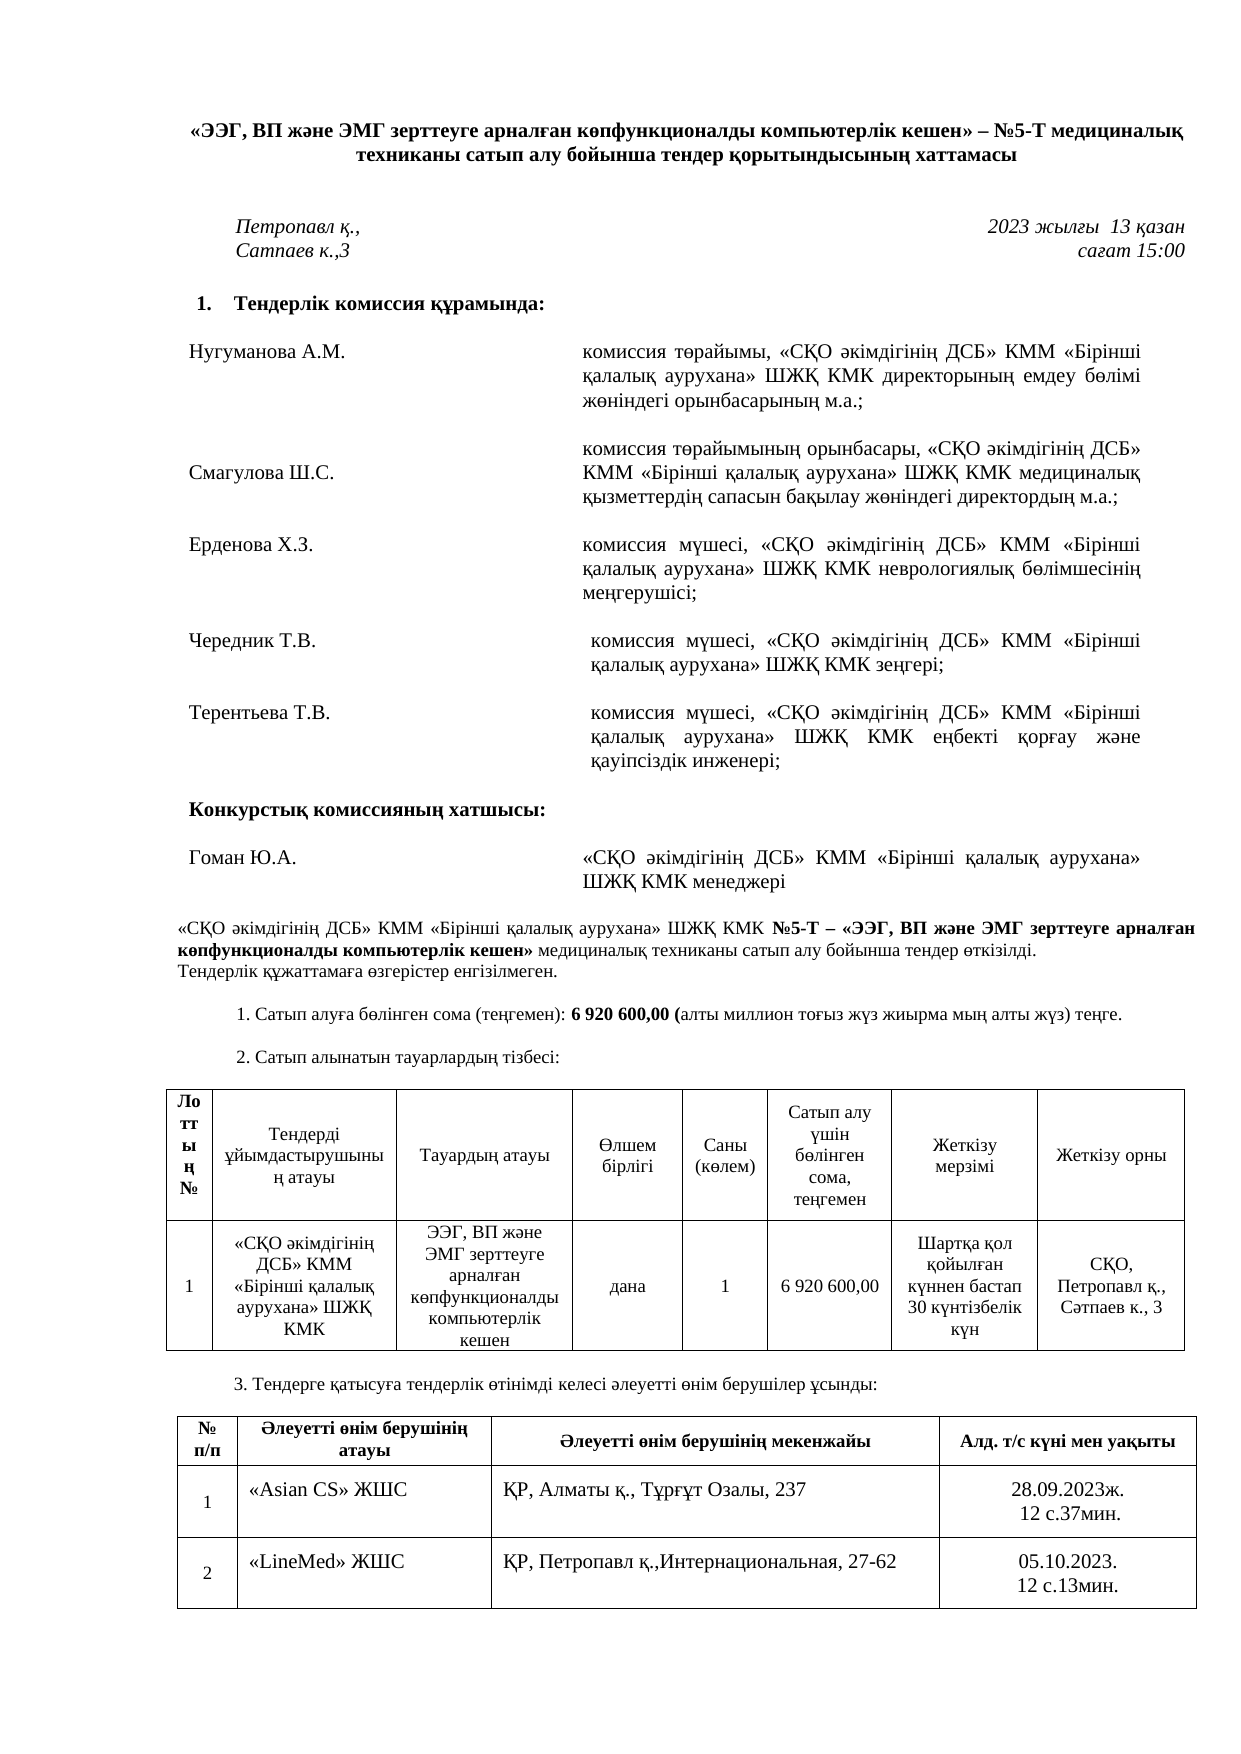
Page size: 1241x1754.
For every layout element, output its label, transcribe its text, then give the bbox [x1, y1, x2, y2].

table_cell ҚР, Петропавл қ.,Интернациональная, 27-62 [492, 1538, 939, 1608]
table_header 2023 жылғы 13 қазан сағат 15:00 [686, 190, 1196, 291]
table_cell ЭЭГ, ВП және ЭМГ зерттеуге арналған көпфункционалды компьютерлік кешен [397, 1221, 572, 1350]
table_cell 1 [683, 1221, 767, 1350]
table_cell 28.09.2023ж. 12 с.37мин. [940, 1466, 1196, 1537]
table_header Сатып алу үшін бөлінген сома, теңгемен [768, 1090, 891, 1220]
table_cell Гоман Ю.А. [177, 821, 571, 917]
table_header Жеткізу мерзімі [892, 1090, 1037, 1220]
table_header № п/п [178, 1417, 237, 1465]
table_header Жеткізу орны [1038, 1090, 1184, 1220]
text «ЭЭГ, ВП және ЭМГ зерттеуге арналған көпфункционалды компьютерлік кешен» – №5-Т медициналық техниканы сатып алу бойынша тендер қорытындысының хаттамасы [177, 118, 1196, 166]
table_cell «LineMed» ЖШС [238, 1538, 491, 1608]
table_cell «СҚО әкімдігінің ДСБ» КММ «Бірінші қалалық аурухана» ШЖҚ КМК [213, 1221, 396, 1350]
table_header Тауардың атауы [397, 1090, 572, 1220]
table_cell СҚО, Петропавл қ., Сәтпаев к., 3 [1038, 1221, 1184, 1350]
table_cell 05.10.2023. 12 с.13мин. [940, 1538, 1196, 1608]
table_cell 2 [178, 1538, 237, 1608]
text 2. Сатып алынатын тауарлардың тізбесі: [236, 1046, 1196, 1068]
table_cell комиссия төрайымының орынбасары, «СҚО әкімдігінің ДСБ» КММ «Бірінші қалалық аурухана» ШЖҚ КМК медициналық қызметтердің сапасын бақылау жөніндегі директордың м.а.; комиссия мүшесі, «СҚО әкімдігінің ДСБ» КММ «Бірінші қалалық аурухана» ШЖҚ КМК неврологиялық бөлімшесінің меңгерушісі; комиссия мүшесі, «СҚО әкімдігінің ДСБ» КММ «Бірінші қалалық аурухана» ШЖҚ КМК зеңгері; комиссия мүшесі, «СҚО әкімдігінің ДСБ» КММ «Бірінші қалалық аурухана» ШЖҚ КМК еңбекті қорғау және қауіпсіздік инженері; [571, 412, 1152, 821]
table_cell дана [573, 1221, 682, 1350]
table_header Нугуманова А.М. [177, 315, 571, 412]
list Тендерлік комиссия құрамында: [196, 291, 1196, 315]
table_cell Смагулова Ш.С. Ерденова Х.З. Чередник Т.В. Терентьева Т.В. Конкурстық комиссияның хатшысы: [177, 412, 571, 821]
text «СҚО әкімдігінің ДСБ» КММ «Бірінші қалалық аурухана» ШЖҚ КМК №5-Т – «ЭЭГ, ВП және ЭМГ зерттеуге арналған көпфункционалды компьютерлік кешен» медициналық техниканы сатып алу бойынша тендер өткізілді. [177, 917, 1196, 960]
table_cell ҚР, Алматы қ., Тұрғұт Озалы, 237 [492, 1466, 939, 1537]
table_header Петропавл қ., Сатпаев к.,3 [177, 190, 686, 291]
table_header Әлеуетті өнім берушінің мекенжайы [492, 1417, 939, 1465]
table_cell 1 [178, 1466, 237, 1537]
table_cell Шартқа қол қойылған күннен бастап 30 күнтізбелік күн [892, 1221, 1037, 1350]
text 1. Сатып алуға бөлінген сома (теңгемен): 6 920 600,00 (алты миллион тоғыз жүз жиырма мың алты жүз) теңге. [236, 1003, 1196, 1025]
table_header Саны (көлем) [683, 1090, 767, 1220]
table_cell 6 920 600,00 [768, 1221, 891, 1350]
table_header Өлшем бірлігі [573, 1090, 682, 1220]
table_header Лоттың № [167, 1090, 212, 1220]
table_header Алд. т/с күні мен уақыты [940, 1417, 1196, 1465]
table_header комиссия төрайымы, «СҚО әкімдігінің ДСБ» КММ «Бірінші қалалық аурухана» ШЖҚ КМК директорының емдеу бөлімі жөніндегі орынбасарының м.а.; [571, 315, 1152, 412]
table_header Әлеуетті өнім берушінің атауы [238, 1417, 491, 1465]
text 3. Тендерге қатысуға тендерлік өтінімді келесі әлеуетті өнім берушілер ұсынды: [177, 1373, 1196, 1394]
text Тендерлік құжаттамаға өзгерістер енгізілмеген. [177, 960, 1196, 982]
table_header Тендерді ұйымдастырушының атауы [213, 1090, 396, 1220]
table_cell «СҚО әкімдігінің ДСБ» КММ «Бірінші қалалық аурухана» ШЖҚ КМК менеджері [571, 821, 1152, 917]
table_cell 1 [167, 1221, 212, 1350]
table_cell «Asian CS» ЖШС [238, 1466, 491, 1537]
